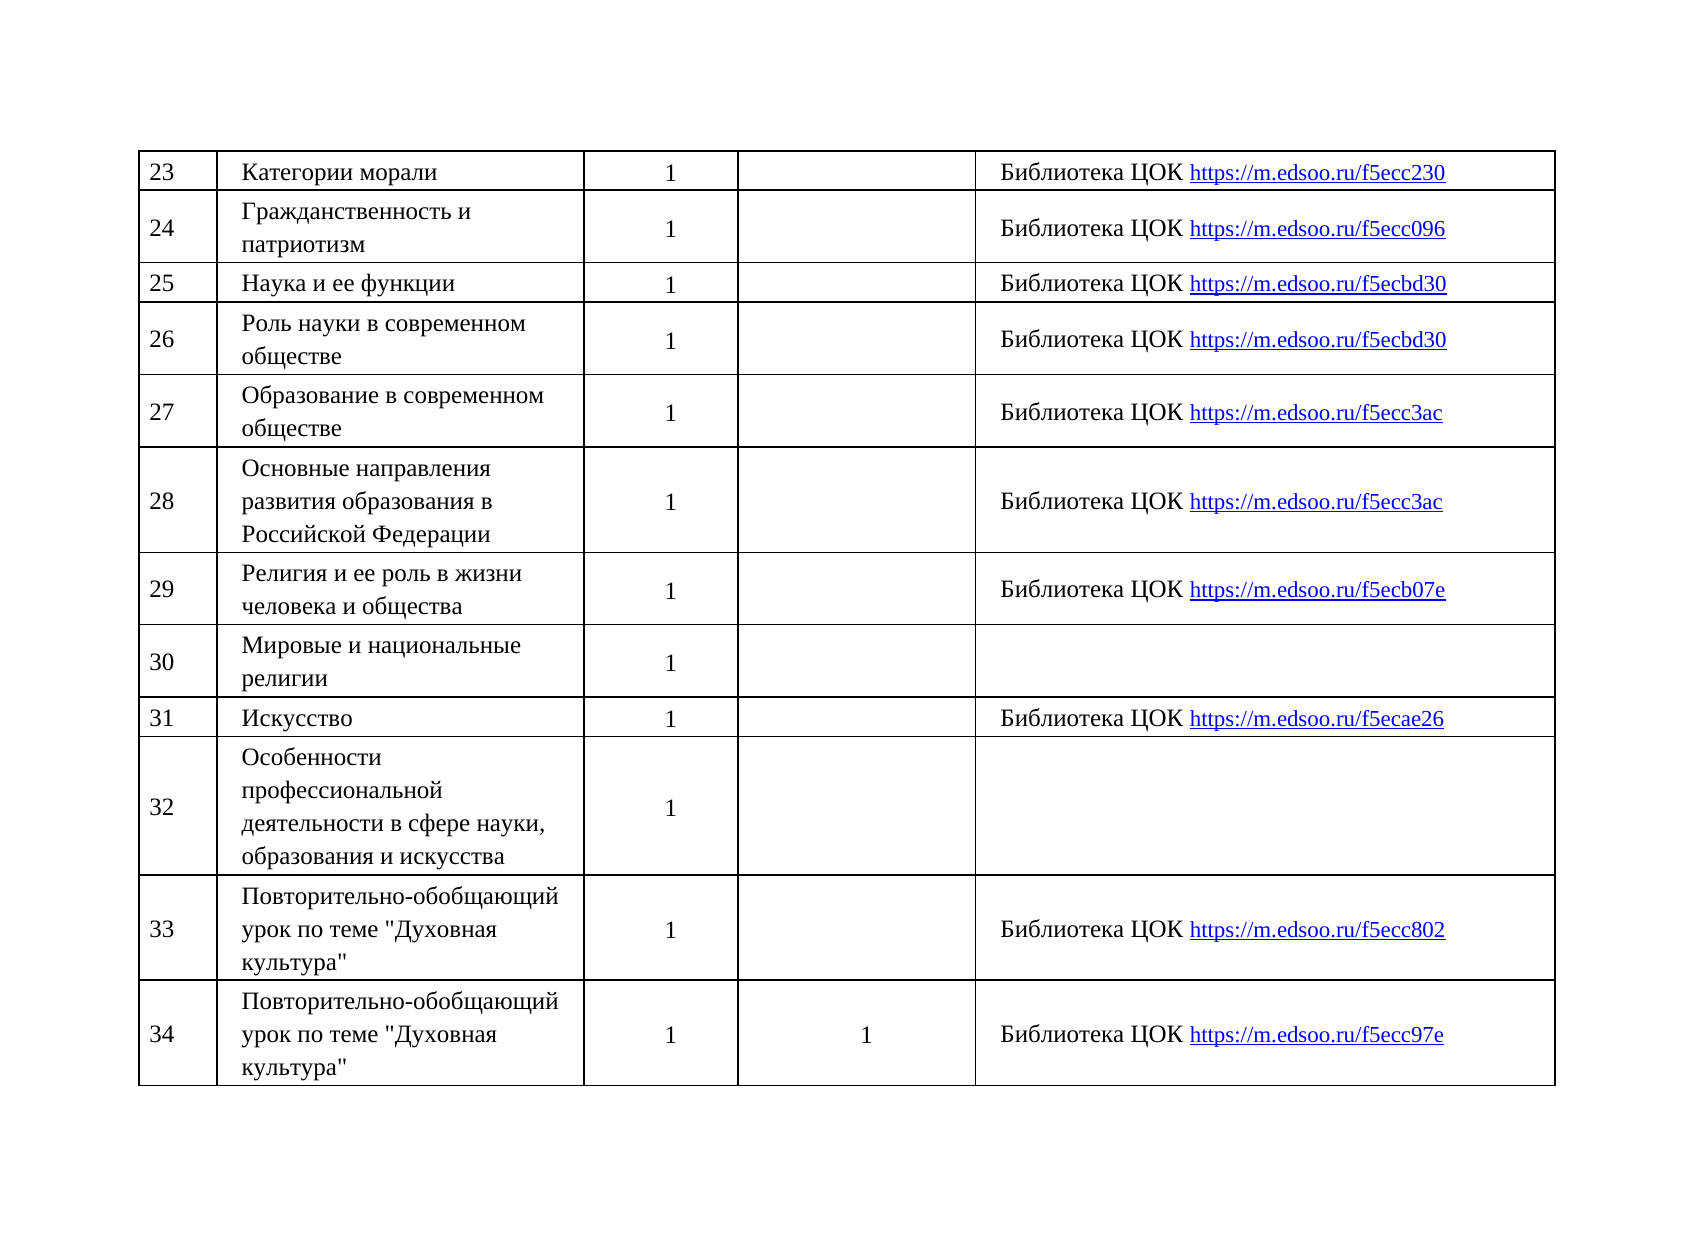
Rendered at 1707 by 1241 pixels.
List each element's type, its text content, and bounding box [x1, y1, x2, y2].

table_cell Библиотека ЦОК https://m.edsoo.ru/f5ecc802 [976, 876, 1554, 979]
table_cell [739, 152, 975, 189]
table_cell 27 [140, 375, 216, 446]
table_cell Категории морали [218, 152, 583, 189]
table_cell [739, 191, 975, 262]
table_cell Особенности профессиональной деятельности в сфере науки, образования и искусства [218, 737, 583, 874]
table_cell [739, 448, 975, 551]
table_cell Повторительно-обобщающий урок по теме "Духовная культура" [218, 876, 583, 979]
table_cell Библиотека ЦОК https://m.edsoo.ru/f5ecb07e [976, 553, 1554, 624]
table_cell 1 [585, 981, 737, 1085]
table_cell 32 [140, 737, 216, 874]
table_cell 26 [140, 303, 216, 373]
table_cell 1 [585, 737, 737, 874]
table_cell [739, 375, 975, 446]
table_cell Мировые и национальные религии [218, 625, 583, 696]
table_cell 1 [585, 152, 737, 189]
table_cell Наука и ее функции [218, 263, 583, 301]
table_cell [739, 737, 975, 874]
table_cell 1 [585, 625, 737, 696]
table_cell 1 [585, 698, 737, 736]
table_cell [739, 303, 975, 373]
table_cell Искусство [218, 698, 583, 736]
table_cell 25 [140, 263, 216, 301]
table_cell 1 [585, 876, 737, 979]
table_cell Роль науки в современном обществе [218, 303, 583, 373]
table_cell Образование в современном обществе [218, 375, 583, 446]
table_cell Библиотека ЦОК https://m.edsoo.ru/f5ecbd30 [976, 263, 1554, 301]
table_cell Библиотека ЦОК https://m.edsoo.ru/f5ecc3ac [976, 448, 1554, 551]
table_cell Библиотека ЦОК https://m.edsoo.ru/f5ecc3ac [976, 375, 1554, 446]
table_cell 1 [585, 263, 737, 301]
table_cell Гражданственность и патриотизм [218, 191, 583, 262]
table_cell 1 [585, 448, 737, 551]
table_cell 31 [140, 698, 216, 736]
table_cell [739, 698, 975, 736]
table_cell [739, 553, 975, 624]
table_cell Библиотека ЦОК https://m.edsoo.ru/f5ecae26 [976, 698, 1554, 736]
table_cell 1 [739, 981, 975, 1085]
table_cell Библиотека ЦОК https://m.edsoo.ru/f5ecbd30 [976, 303, 1554, 373]
table_cell 33 [140, 876, 216, 979]
table_cell 29 [140, 553, 216, 624]
table_cell Основные направления развития образования в Российской Федерации [218, 448, 583, 551]
table_cell 1 [585, 553, 737, 624]
table_cell Повторительно-обобщающий урок по теме "Духовная культура" [218, 981, 583, 1085]
table_cell [976, 737, 1554, 874]
table_cell Религия и ее роль в жизни человека и общества [218, 553, 583, 624]
table_cell 23 [140, 152, 216, 189]
table_cell [976, 625, 1554, 696]
table_cell Библиотека ЦОК https://m.edsoo.ru/f5ecc230 [976, 152, 1554, 189]
table_cell 1 [585, 191, 737, 262]
table_cell [739, 263, 975, 301]
table_cell [739, 876, 975, 979]
table_cell 28 [140, 448, 216, 551]
table_cell 30 [140, 625, 216, 696]
table_cell 1 [585, 303, 737, 373]
table_cell Библиотека ЦОК https://m.edsoo.ru/f5ecc97e [976, 981, 1554, 1085]
table_cell 34 [140, 981, 216, 1085]
table_cell 24 [140, 191, 216, 262]
table_cell 1 [585, 375, 737, 446]
table_cell Библиотека ЦОК https://m.edsoo.ru/f5ecc096 [976, 191, 1554, 262]
table_cell [739, 625, 975, 696]
